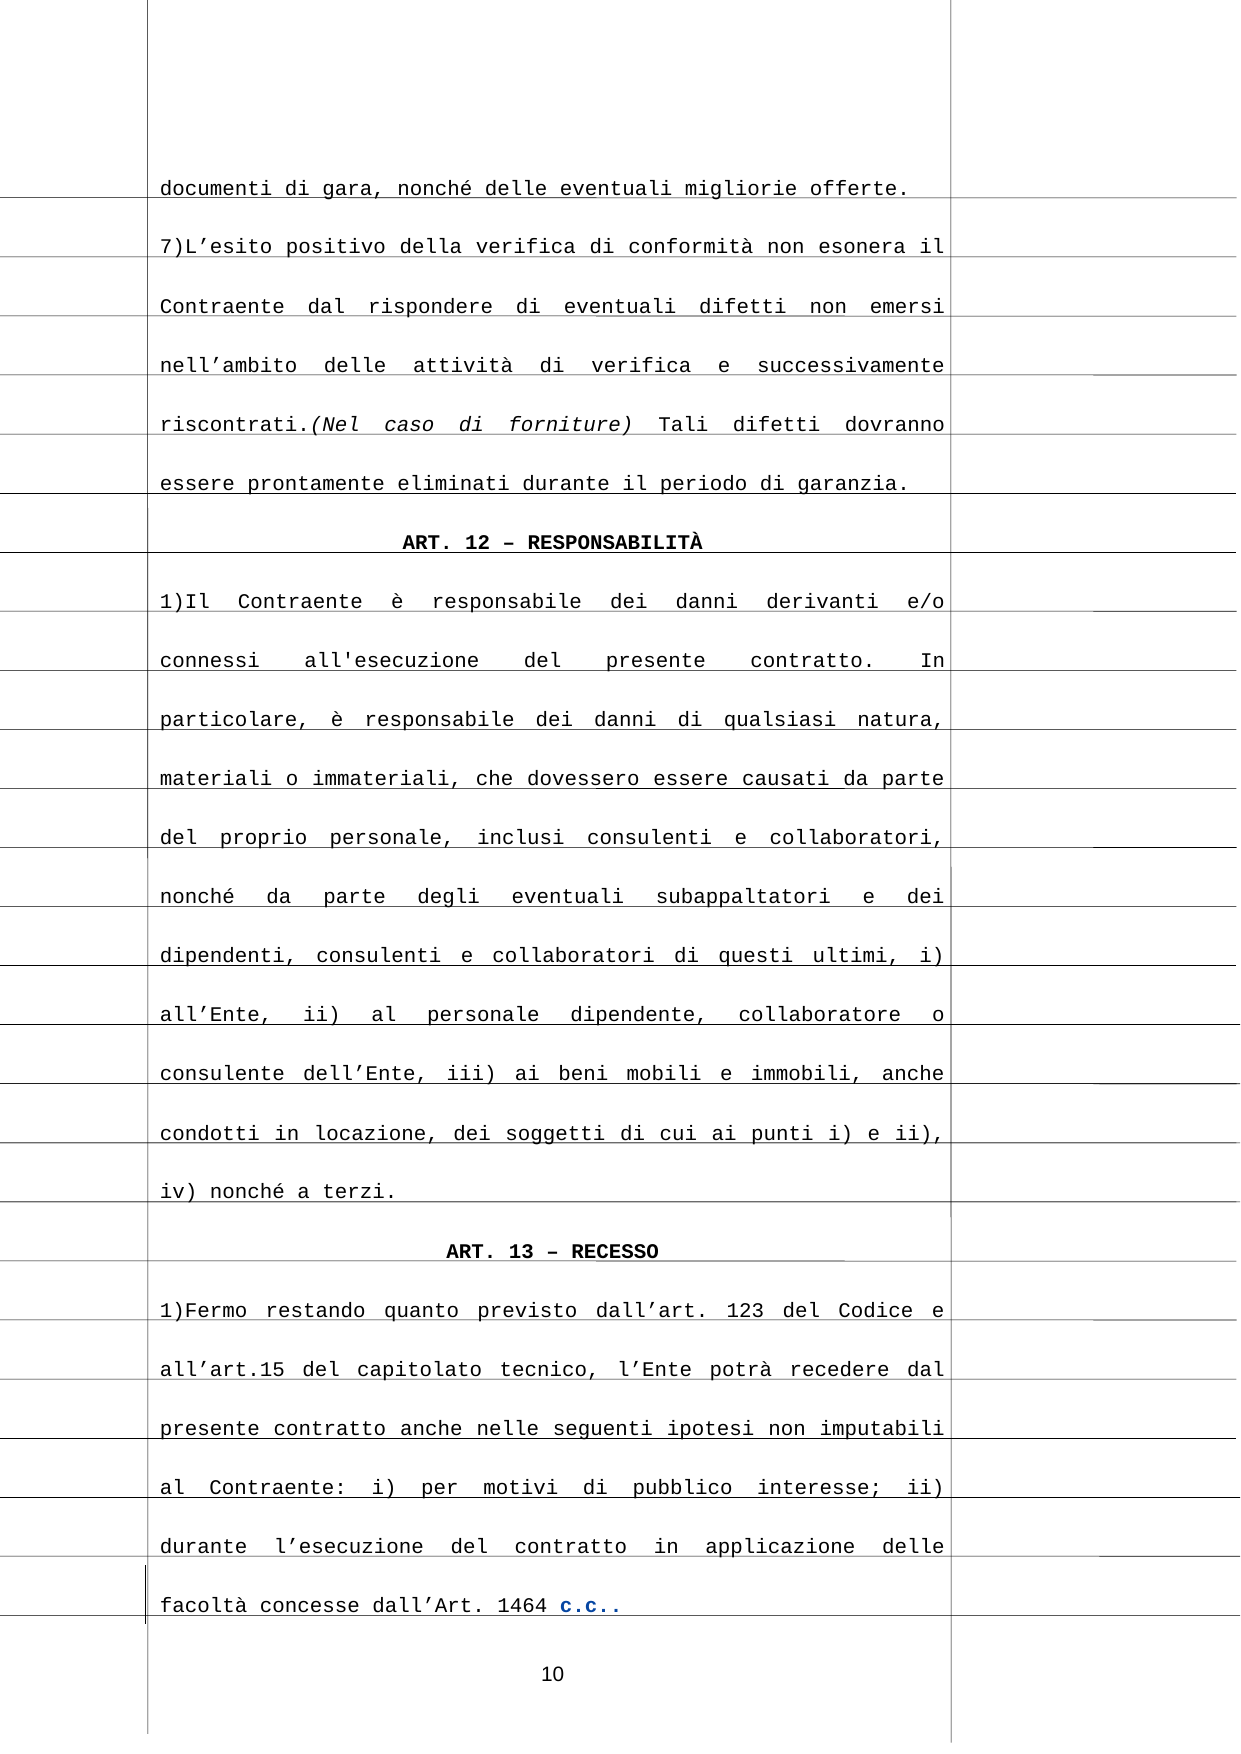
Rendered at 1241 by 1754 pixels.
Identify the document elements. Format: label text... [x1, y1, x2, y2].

list ART. 12 – RESPONSABILITÀ [159, 502, 945, 561]
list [159, 148, 945, 207]
list 1)Fermo restando quanto previsto dall’art. 123 del Codice e all’art.15 del capitolato tecnico, l’Ente potrà recedere dal presente contratto anche nelle seguenti ipotesi non imputabili al Contraente: i) per motivi di pubblico interesse; ii) durante l’esecuzione del contratto in applicazione delle facoltà concesse dall’Art. 1464 c.c.. [159, 1270, 945, 1624]
list 7)L’esito positivo della verifica di conformità non esonera il Contraente dal rispondere di eventuali difetti non emersi nell’ambito delle attività di verifica e successivamente riscontrati.(Nel caso di forniture) Tali difetti dovranno essere prontamente eliminati durante il periodo di garanzia. [159, 207, 945, 502]
list ART. 13 – RECESSO [159, 1211, 945, 1270]
list 1)Il Contraente è responsabile dei danni derivanti e/o connessi all'esecuzione del presente contratto. In particolare, è responsabile dei danni di qualsiasi natura, materiali o immateriali, che dovessero essere causati da parte del proprio personale, inclusi consulenti e collaboratori, nonché da parte degli eventuali subappaltatori e dei dipendenti, consulenti e collaboratori di questi ultimi, i) all’Ente, ii) al personale dipendente, collaboratore o consulente dell’Ente, iii) ai beni mobili e immobili, anche condotti in locazione, dei soggetti di cui ai punti i) e ii), iv) nonché a terzi. [159, 561, 945, 1211]
